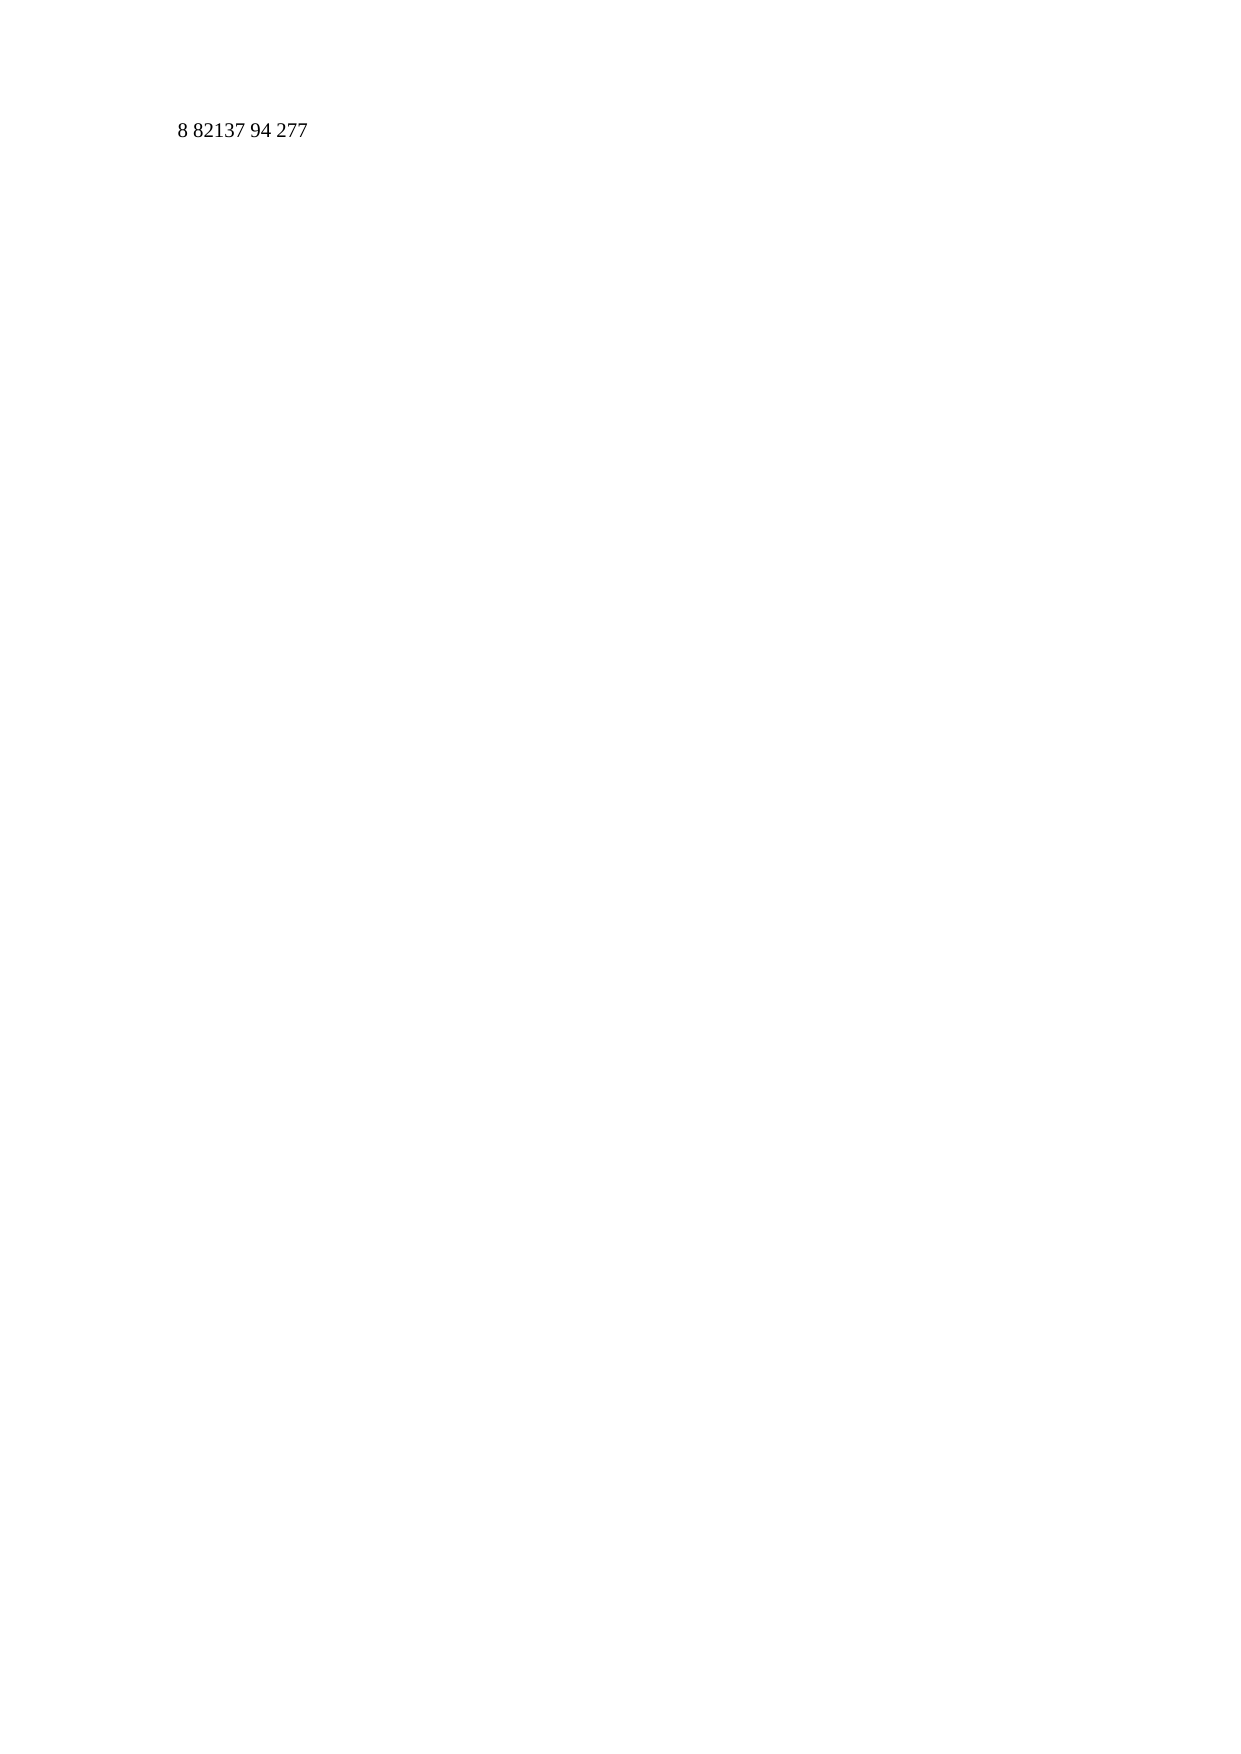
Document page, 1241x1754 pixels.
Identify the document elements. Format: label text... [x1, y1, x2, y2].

text 8 82137 94 277 [177, 118, 1152, 142]
